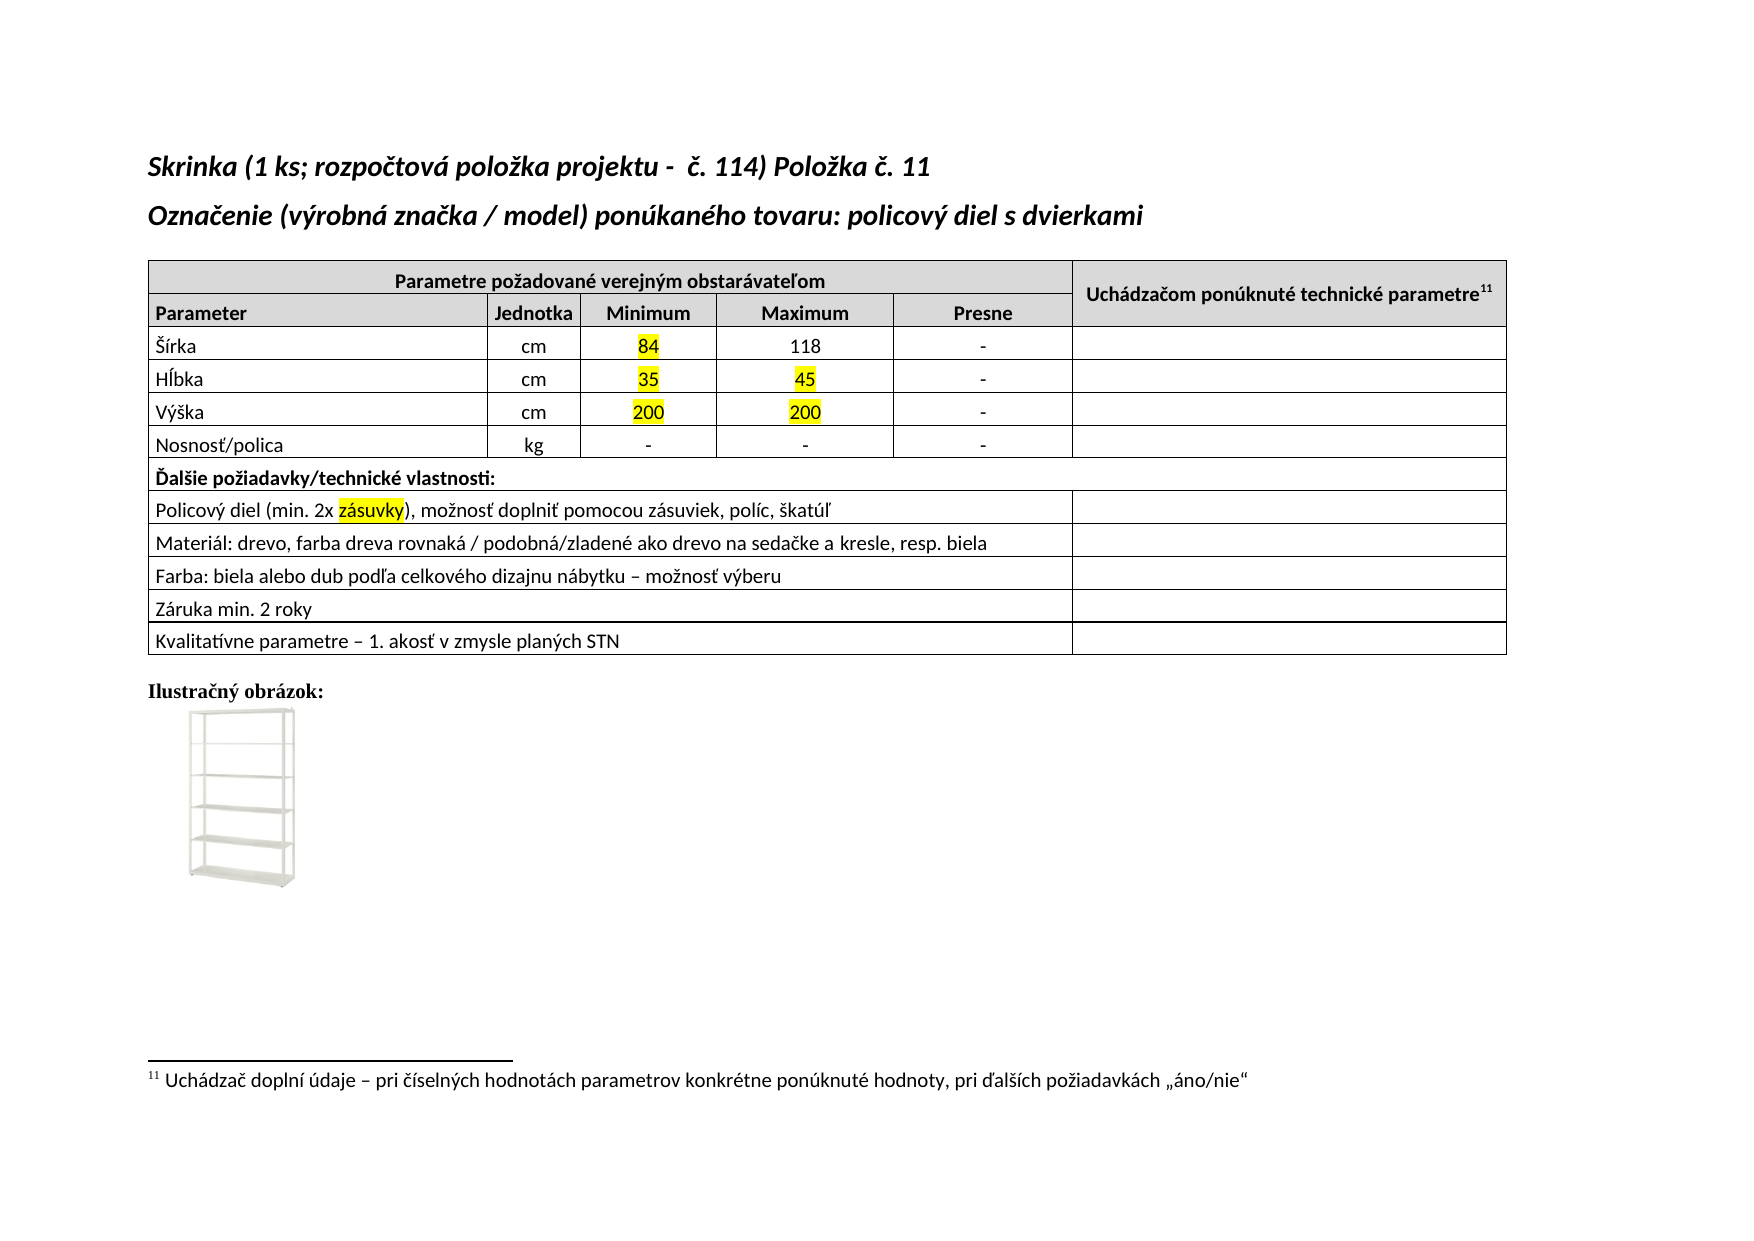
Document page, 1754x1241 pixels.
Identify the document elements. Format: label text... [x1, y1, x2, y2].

table_cell Kvalitatívne parametre – 1. akosť v zmysle planých STN [149, 623, 1072, 654]
table_cell Policový diel (min. 2x zásuvky), možnosť doplniť pomocou zásuviek, políc, škatúľ [149, 491, 1072, 523]
table_cell 45 [717, 360, 893, 392]
table_header Parametre požadované verejným obstarávateľom [149, 261, 1072, 293]
table_cell Farba: biela alebo dub podľa celkového dizajnu nábytku – možnosť výberu [149, 557, 1072, 588]
table_cell kg [488, 426, 580, 457]
table_cell [1073, 360, 1506, 392]
table_cell 200 [717, 393, 893, 424]
table_cell 200 [581, 393, 716, 424]
table_cell - [717, 426, 893, 457]
table_cell cm [488, 360, 580, 392]
table_cell [1073, 393, 1506, 424]
text Označenie (výrobná značka / model) ponúkaného tovaru: policový diel s dvierkami [148, 197, 1606, 233]
text Skrinka (1 ks; rozpočtová položka projektu - č. 114) Položka č. 11 [148, 148, 1606, 183]
table_cell cm [488, 327, 580, 359]
table_header Uchádzačom ponúknuté technické parametre [1073, 261, 1506, 326]
table_cell - [894, 426, 1072, 457]
picture [147, 703, 336, 891]
table_cell [1073, 426, 1506, 457]
table_cell [1073, 557, 1506, 588]
table_cell - [894, 360, 1072, 392]
table_cell Parameter [149, 294, 487, 326]
table_cell - [894, 327, 1072, 359]
table_cell [1073, 491, 1506, 523]
table_cell Maximum [717, 294, 893, 326]
table_cell [1073, 623, 1506, 654]
table_cell Jednotka [488, 294, 580, 326]
table_cell [1073, 590, 1506, 621]
table_cell cm [488, 393, 580, 424]
text Ilustračný obrázok: [148, 679, 1606, 703]
table_cell - [581, 426, 716, 457]
table_cell Presne [894, 294, 1072, 326]
table_cell Záruka min. 2 roky [149, 590, 1072, 621]
table_cell [1073, 524, 1506, 556]
table_cell Materiál: drevo, farba dreva rovnaká / podobná/zladené ako drevo na sedačke a kresle, resp. biela [149, 524, 1072, 556]
table_cell Ďalšie požiadavky/technické vlastnosti: [149, 458, 1506, 490]
table_cell Minimum [581, 294, 716, 326]
table_cell Nosnosť/polica [149, 426, 487, 457]
table_cell 35 [581, 360, 716, 392]
table_cell 84 [581, 327, 716, 359]
table_cell Hĺbka [149, 360, 487, 392]
table_cell - [894, 393, 1072, 424]
table_cell 118 [717, 327, 893, 359]
table_cell Výška [149, 393, 487, 424]
table_cell [1073, 327, 1506, 359]
table_cell Šírka [149, 327, 487, 359]
